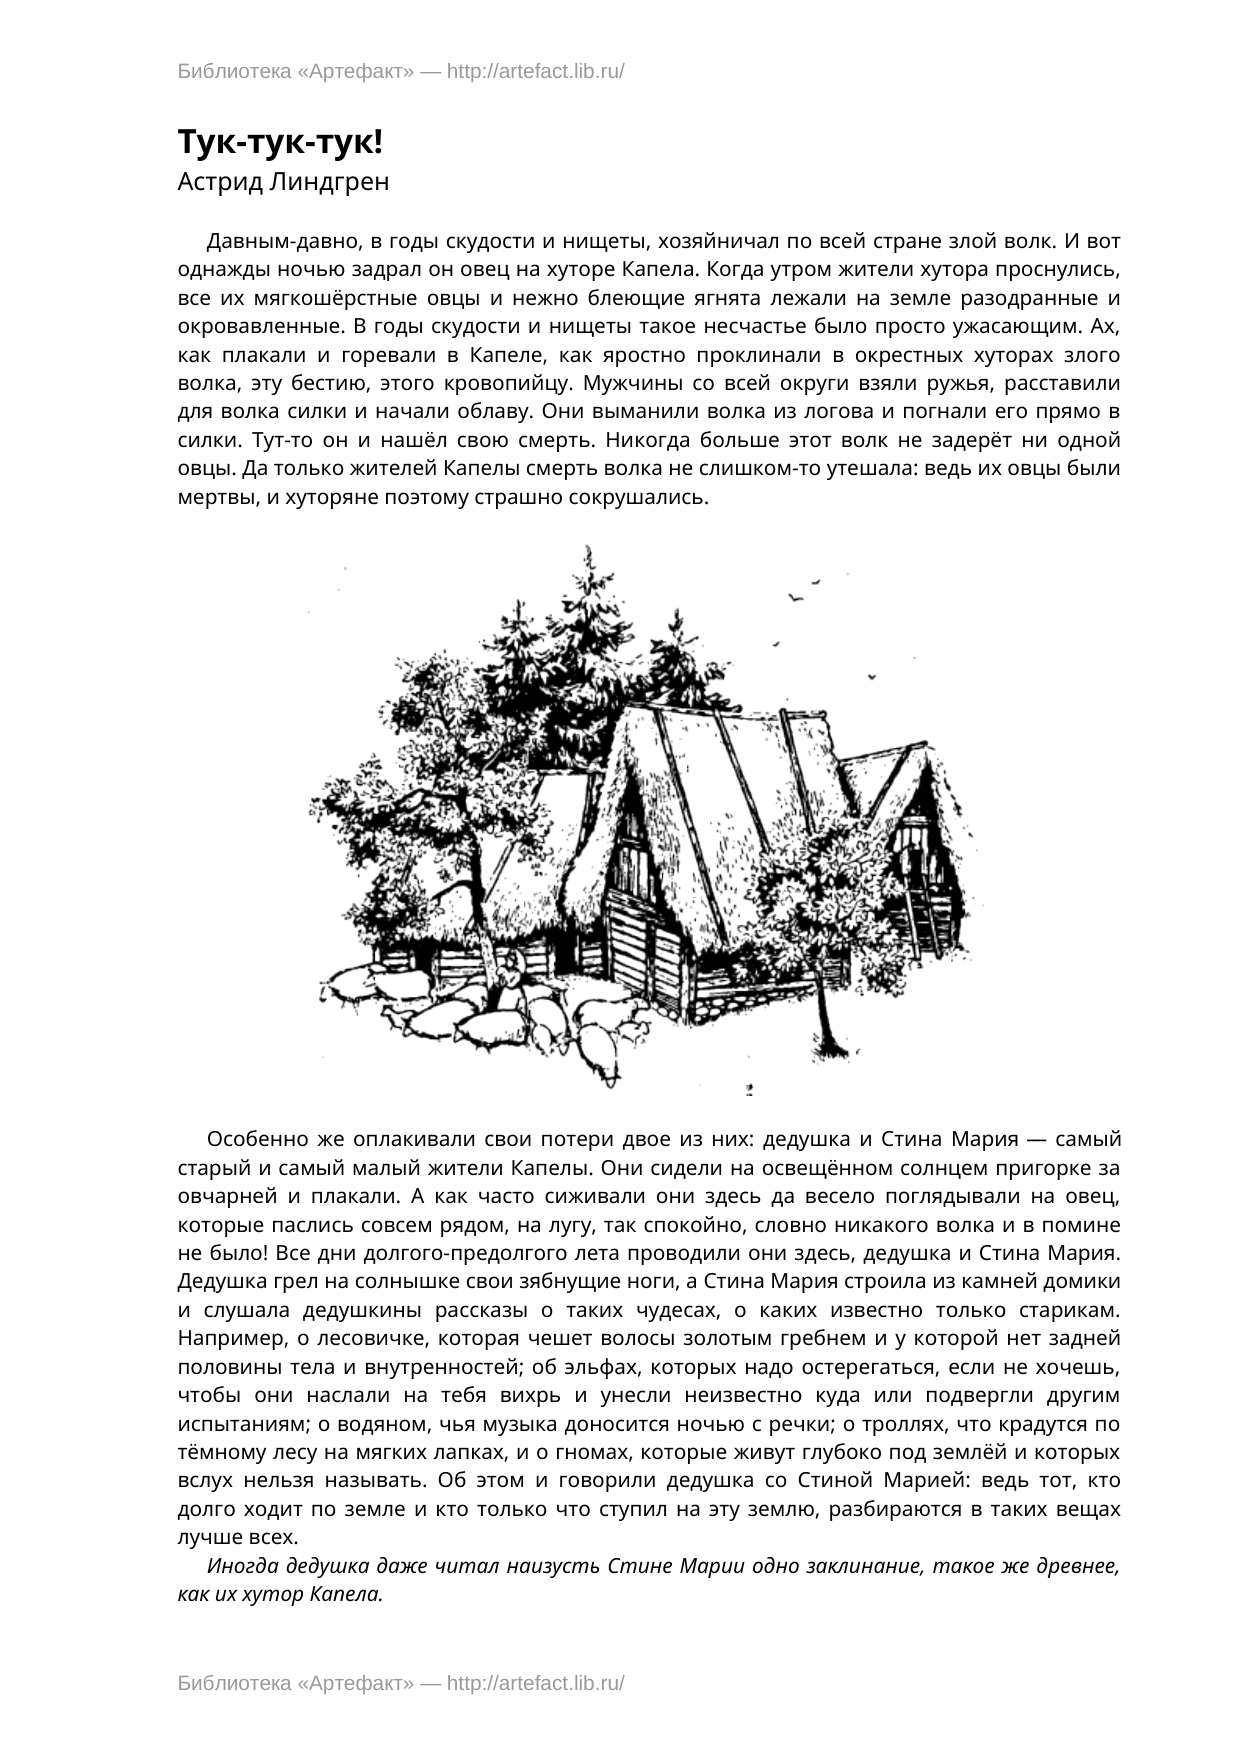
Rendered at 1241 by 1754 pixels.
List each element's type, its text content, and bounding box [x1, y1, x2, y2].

subtitle Тук-тук-тук! [177, 118, 1122, 163]
picture [302, 538, 997, 1096]
text Иногда дедушка даже читал наизусть Стине Марии одно заклинание, такое же древнее, как их хутор Капела. [177, 1551, 1122, 1608]
text Давным-давно, в годы скудости и нищеты, хозяйничал по всей стране злой волк. И вот однажды ночью задрал он овец на хуторе Капела. Когда утром жители хутора проснулись, все их мягкошёрстные овцы и нежно блеющие ягнята лежали на земле разодранные и окровавленные. В годы скудости и нищеты такое несчастье было просто ужасающим. Ах, как плакали и горевали в Капеле, как яростно проклинали в окрестных хуторах злого волка, эту бестию, этого кровопийцу. Мужчины со всей округи взяли ружья, расставили для волка силки и начали облаву. Они выманили волка из логова и погнали его прямо в силки. Тут-то он и нашёл свою смерть. Никогда больше этот волк не задерёт ни одной овцы. Да только жителей Капелы смерть волка не слишком-то утешала: ведь их овцы были мертвы, и хуторяне поэтому страшно сокрушались. [177, 226, 1122, 510]
text Особенно же оплакивали свои потери двое из них: дедушка и Стина Мария — самый старый и самый малый жители Капелы. Они сидели на освещённом солнцем пригорке за овчарней и плакали. А как часто сиживали они здесь да весело поглядывали на овец, которые паслись совсем рядом, на лугу, так спокойно, словно никакого волка и в помине не было! Все дни долгого-предолгого лета проводили они здесь, дедушка и Стина Мария. Дедушка грел на солнышке свои зябнущие ноги, а Стина Мария строила из камней домики и слушала дедушкины рассказы о таких чудесах, о каких известно только старикам. Например, о лесовичке, которая чешет волосы золотым гребнем и у которой нет задней половины тела и внутренностей; об эльфах, которых надо остерегаться, если не хочешь, чтобы они наслали на тебя вихрь и унесли неизвестно куда или подвергли другим испытаниям; о водяном, чья музыка доносится ночью с речки; о троллях, что крадутся по тёмному лесу на мягких лапках, и о гномах, которые живут глубоко под землёй и которых вслух нельзя называть. Об этом и говорили дедушка со Стиной Марией: ведь тот, кто долго ходит по земле и кто только что ступил на эту землю, разбираются в таких вещах лучше всех. [177, 1124, 1122, 1551]
subtitle Астрид Линдгрен [177, 163, 1122, 198]
